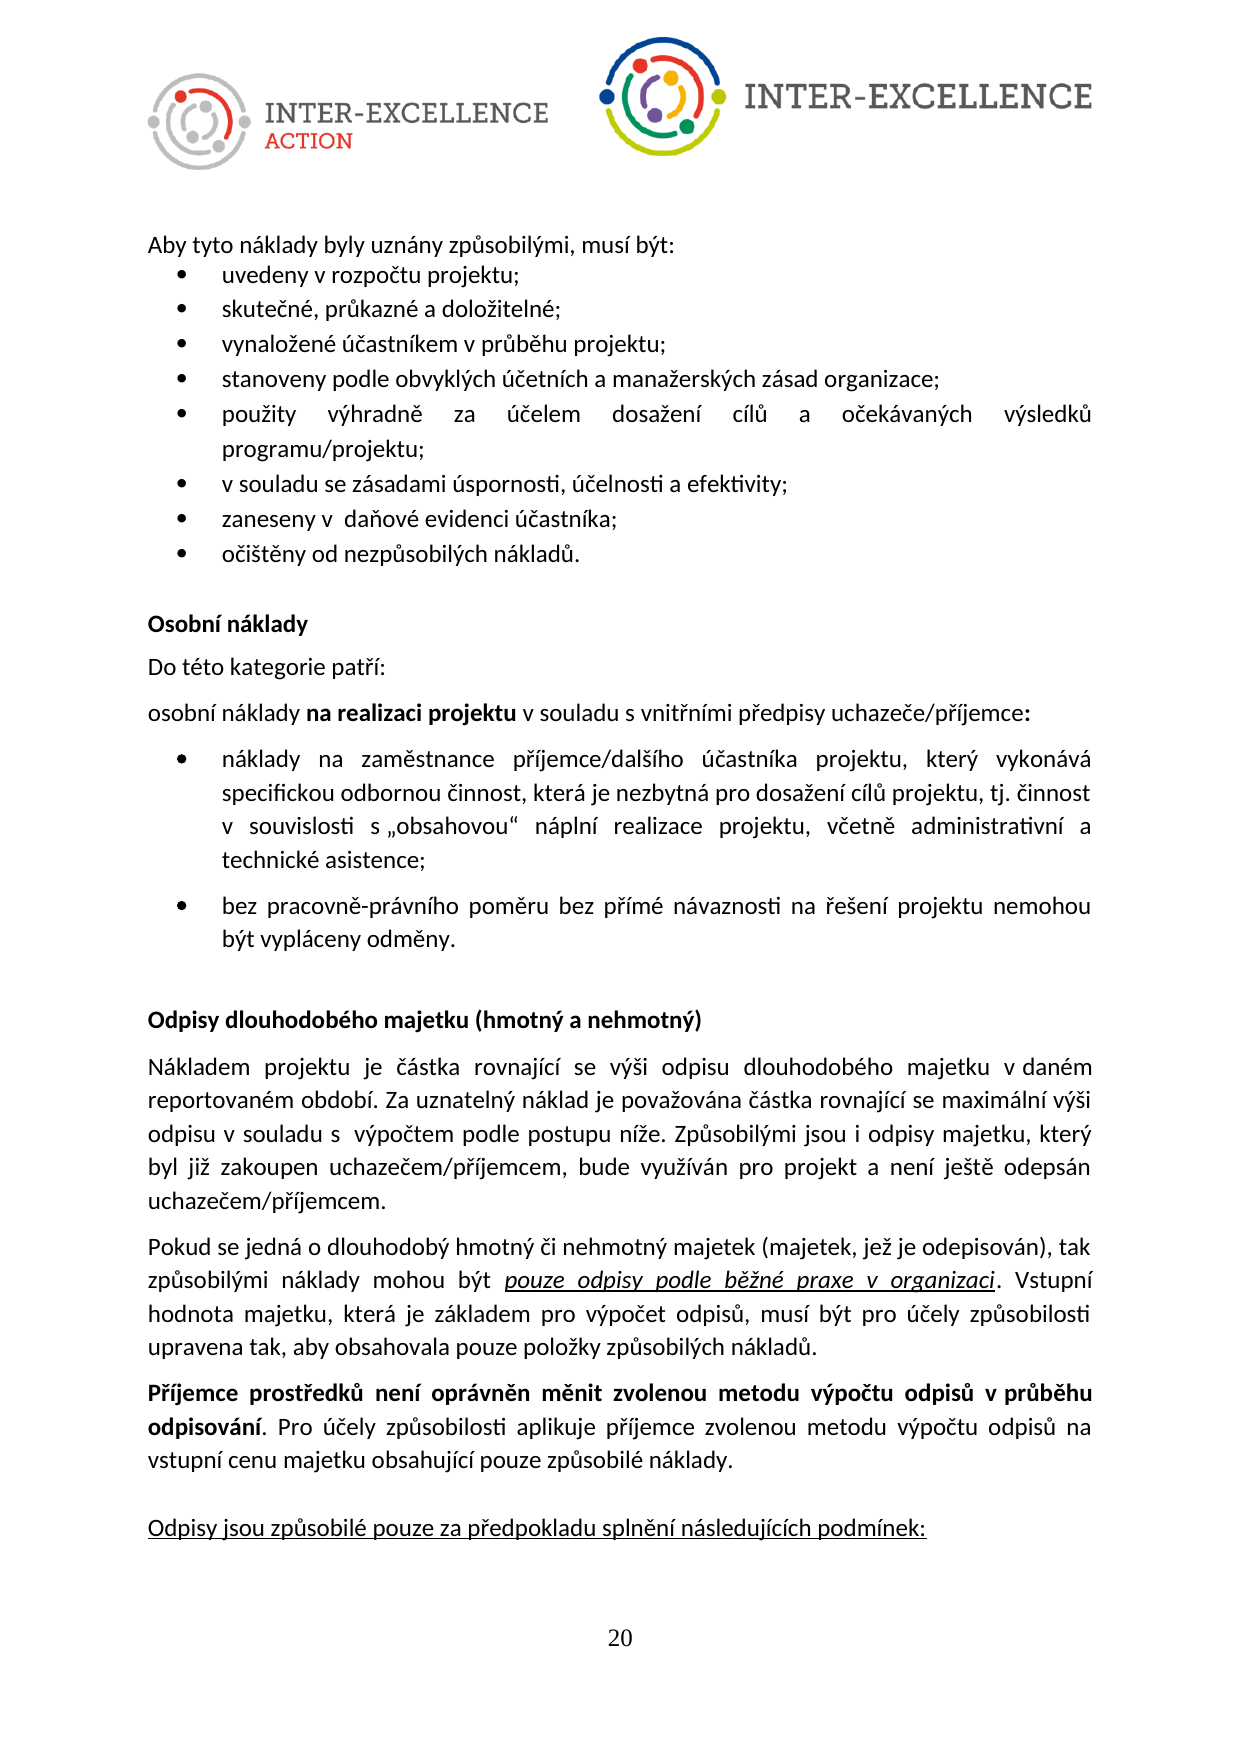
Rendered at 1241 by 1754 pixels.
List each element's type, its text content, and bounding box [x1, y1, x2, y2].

picture [147, 73, 548, 170]
text Nákladem projektu je částka rovnající se výši odpisu dlouhodobého majetku v daném reportovaném období. Za uznatelný náklad je považována částka rovnající se maximální výši odpisu v souladu s výpočtem podle postupu níže. Způsobilými jsou i odpisy majetku, který byl již zakoupen uchazečem/příjemcem, bude využíván pro projekt a není ještě odepsán uchazečem/příjemcem. [148, 1051, 1092, 1215]
list bez pracovně-právního poměru bez přímé návaznosti na řešení projektu nemohou být vypláceny odměny. [177, 890, 1092, 954]
list stanoveny podle obvyklých účetních a manažerských zásad organizace; [177, 363, 1092, 394]
list zaneseny v daňové evidenci účastníka; [177, 503, 1092, 534]
list uvedeny v rozpočtu projektu; [177, 260, 1092, 290]
text osobní náklady na realizaci projektu v souladu s vnitřními předpisy uchazeče/příjemce: [148, 697, 1092, 728]
list náklady na zaměstnance příjemce/dalšího účastníka projektu, který vykonává specifickou odbornou činnost, která je nezbytná pro dosažení cílů projektu, tj. činnost v souvislosti s „obsahovou“ náplní realizace projektu, včetně administrativní a technické asistence; [177, 743, 1092, 874]
text Osobní náklady [148, 608, 1092, 639]
list v souladu se zásadami úspornosti, účelnosti a efektivity; [177, 468, 1092, 499]
text Aby tyto náklady byly uznány způsobilými, musí být: [148, 229, 1092, 260]
text Příjemce prostředků není oprávněn měnit zvolenou metodu výpočtu odpisů v průběhu odpisování. Pro účely způsobilosti aplikuje příjemce zvolenou metodu výpočtu odpisů na vstupní cenu majetku obsahující pouze způsobilé náklady. [148, 1377, 1092, 1475]
list očištěny od nezpůsobilých nákladů. [177, 538, 1092, 569]
list vynaložené účastníkem v průběhu projektu; [177, 328, 1092, 359]
text Pokud se jedná o dlouhodobý hmotný či nehmotný majetek (majetek, jež je odepisován), tak způsobilými náklady mohou být pouze odpisy podle běžné praxe v organizaci. Vstupní hodnota majetku, která je základem pro výpočet odpisů, musí být pro účely způsobilosti upravena tak, aby obsahovala pouze položky způsobilých nákladů. [148, 1231, 1092, 1362]
text Do této kategorie patří: [148, 651, 1092, 682]
text Odpisy jsou způsobilé pouze za předpokladu splnění následujících podmínek: [148, 1512, 1092, 1542]
list použity výhradně za účelem dosažení cílů a očekávaných výsledků programu/projektu; [177, 398, 1092, 464]
list Odpisy dlouhodobého majetku (hmotný a nehmotný) [148, 1004, 1092, 1035]
list skutečné, průkazné a doložitelné; [177, 293, 1092, 324]
picture [599, 37, 1092, 156]
